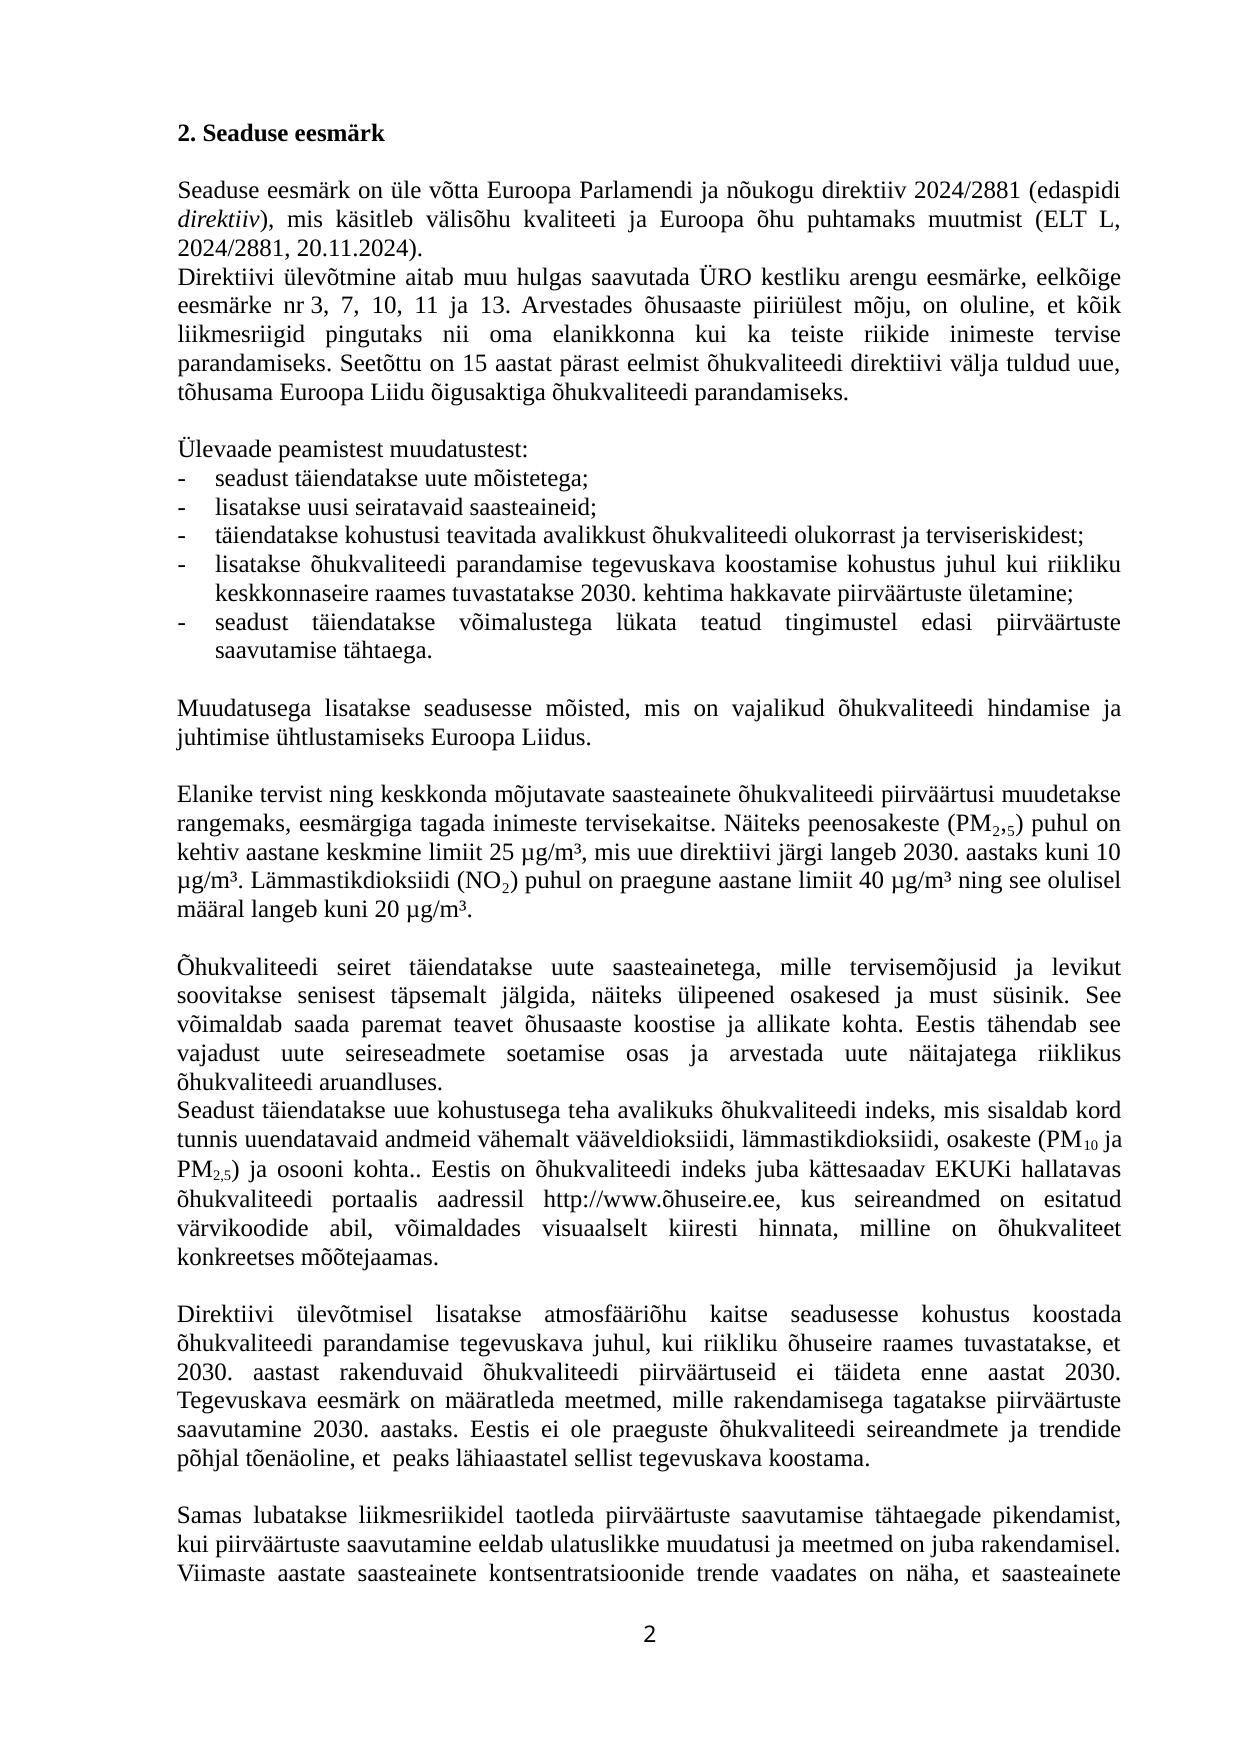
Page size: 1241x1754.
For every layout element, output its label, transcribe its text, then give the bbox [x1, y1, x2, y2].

text Direktiivi ülevõtmine aitab muu hulgas saavutada ÜRO kestliku arengu eesmärke, eelkõige eesmärke nr 3, 7, 10, 11 ja 13. Arvestades õhusaaste piiriülest mõju, on oluline, et kõik liikmesriigid pingutaks nii oma elanikkonna kui ka teiste riikide inimeste tervise parandamiseks. Seetõttu on 15 aastat pärast eelmist õhukvaliteedi direktiivi välja tuldud uue, tõhusama Euroopa Liidu õigusaktiga õhukvaliteedi parandamiseks. [177, 262, 1122, 406]
text Õhukvaliteedi seiret täiendatakse uute saasteainetega, mille tervisemõjusid ja levikut soovitakse senisest täpsemalt jälgida, näiteks ülipeened osakesed ja must süsinik. See võimaldab saada paremat teavet õhusaaste koostise ja allikate kohta. Eestis tähendab see vajadust uute seireseadmete soetamise osas ja arvestada uute näitajatega riiklikus õhukvaliteedi aruandluses. [177, 952, 1122, 1096]
text Elanike tervist ning keskkonda mõjutavate saasteainete õhukvaliteedi piirväärtusi muudetakse rangemaks, eesmärgiga tagada inimeste tervisekaitse. Näiteks peenosakeste (PM₂,₅) puhul on kehtiv aastane keskmine limiit 25 µg/m³, mis uue direktiivi järgi langeb 2030. aastaks kuni 10 µg/m³. Lämmastikdioksiidi (NO₂) puhul on praegune aastane limiit 40 µg/m³ ning see olulisel määral langeb kuni 20 µg/m³. [177, 779, 1122, 923]
text Seaduse eesmärk on üle võtta Euroopa Parlamendi ja nõukogu direktiiv 2024/2881 (edaspidi direktiiv), mis käsitleb välisõhu kvaliteeti ja Euroopa õhu puhtamaks muutmist (ELT L, 2024/2881, 20.11.2024). [177, 176, 1122, 262]
text Seadust täiendatakse uue kohustusega teha avalikuks õhukvaliteedi indeks, mis sisaldab kord tunnis uuendatavaid andmeid vähemalt vääveldioksiidi, lämmastikdioksiidi, osakeste (PM10 ja PM2,5) ja osooni kohta.. Eestis on õhukvaliteedi indeks juba kättesaadav EKUKi hallatavas õhukvaliteedi portaalis aadressil http://www.õhuseire.ee, kus seireandmed on esitatud värvikoodide abil, võimaldades visuaalselt kiiresti hinnata, milline on õhukvaliteet konkreetses mõõtejaamas. [177, 1096, 1122, 1271]
list seadust täiendatakse uute mõistetega; [177, 463, 1122, 492]
text Ülevaade peamistest muudatustest: [177, 434, 1122, 463]
list lisatakse õhukvaliteedi parandamise tegevuskava koostamise kohustus juhul kui riikliku keskkonnaseire raames tuvastatakse 2030. kehtima hakkavate piirväärtuste ületamine; [177, 549, 1122, 607]
list seadust täiendatakse võimalustega lükata teatud tingimustel edasi piirväärtuste saavutamise tähtaega. [177, 607, 1122, 664]
text Muudatusega lisatakse seadusesse mõisted, mis on vajalikud õhukvaliteedi hindamise ja juhtimise ühtlustamiseks Euroopa Liidus. [177, 693, 1122, 751]
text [177, 1501, 1122, 1587]
text Direktiivi ülevõtmisel lisatakse atmosfääriõhu kaitse seadusesse kohustus koostada õhukvaliteedi parandamise tegevuskava juhul, kui riikliku õhuseire raames tuvastatakse, et 2030. aastast rakenduvaid õhukvaliteedi piirväärtuseid ei täideta enne aastat 2030. Tegevuskava eesmärk on määratleda meetmed, mille rakendamisega tagatakse piirväärtuste saavutamine 2030. aastaks. Eestis ei ole praeguste õhukvaliteedi seireandmete ja trendide põhjal tõenäoline, et peaks lähiaastatel sellist tegevuskava koostama. [177, 1299, 1122, 1472]
list lisatakse uusi seiratavaid saasteaineid; [177, 492, 1122, 521]
list täiendatakse kohustusi teavitada avalikkust õhukvaliteedi olukorrast ja terviseriskidest; [177, 521, 1122, 549]
text 2. Seaduse eesmärk [177, 118, 1122, 147]
